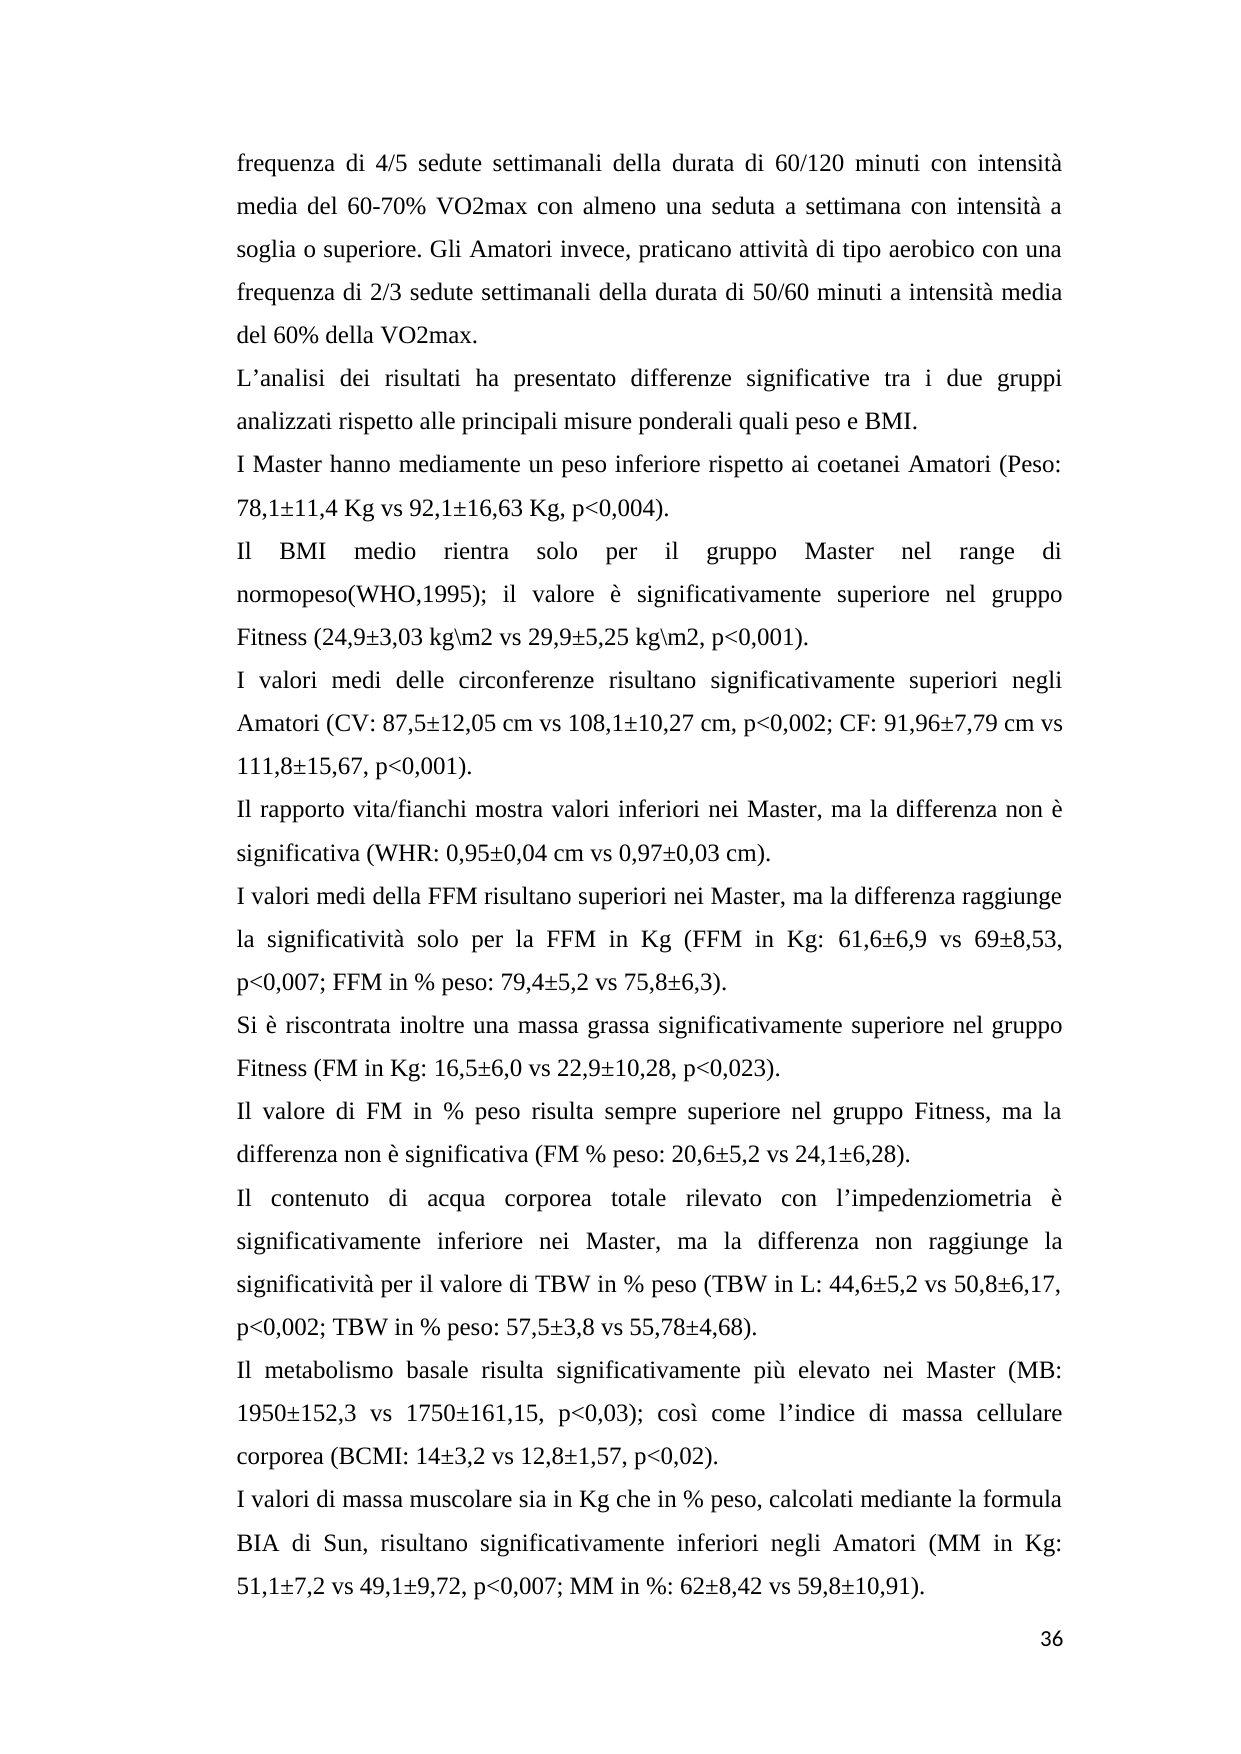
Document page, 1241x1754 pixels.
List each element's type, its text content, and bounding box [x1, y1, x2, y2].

text Il BMI medio rientra solo per il gruppo Master nel range di normopeso(WHO,1995); il valore è significativamente superiore nel gruppo Fitness (24,9±3,03 kg\m2 vs 29,9±5,25 kg\m2, p<0,001). [236, 536, 1063, 651]
text Il valore di FM in % peso risulta sempre superiore nel gruppo Fitness, ma la differenza non è significativa (FM % peso: 20,6±5,2 vs 24,1±6,28). [236, 1096, 1063, 1168]
text I Master hanno mediamente un peso inferiore rispetto ai coetanei Amatori (Peso: 78,1±11,4 Kg vs 92,1±16,63 Kg, p<0,004). [236, 449, 1063, 521]
text I valori medi della FFM risultano superiori nei Master, ma la differenza raggiunge la significatività solo per la FFM in Kg (FFM in Kg: 61,6±6,9 vs 69±8,53, p<0,007; FFM in % peso: 79,4±5,2 vs 75,8±6,3). [236, 881, 1063, 996]
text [236, 148, 1063, 349]
text Si è riscontrata inoltre una massa grassa significativamente superiore nel gruppo Fitness (FM in Kg: 16,5±6,0 vs 22,9±10,28, p<0,023). [236, 1010, 1063, 1082]
text Il rapporto vita/fianchi mostra valori inferiori nei Master, ma la differenza non è significativa (WHR: 0,95±0,04 cm vs 0,97±0,03 cm). [236, 794, 1063, 866]
text L’analisi dei risultati ha presentato differenze significative tra i due gruppi analizzati rispetto alle principali misure ponderali quali peso e BMI. [236, 363, 1063, 435]
text I valori di massa muscolare sia in Kg che in % peso, calcolati mediante la formula BIA di Sun, risultano significativamente inferiori negli Amatori (MM in Kg: 51,1±7,2 vs 49,1±9,72, p<0,007; MM in %: 62±8,42 vs 59,8±10,91). [236, 1484, 1063, 1599]
text I valori medi delle circonferenze risultano significativamente superiori negli Amatori (CV: 87,5±12,05 cm vs 108,1±10,27 cm, p<0,002; CF: 91,96±7,79 cm vs 111,8±15,67, p<0,001). [236, 665, 1063, 780]
text Il metabolismo basale risulta significativamente più elevato nei Master (MB: 1950±152,3 vs 1750±161,15, p<0,03); così come l’indice di massa cellulare corporea (BCMI: 14±3,2 vs 12,8±1,57, p<0,02). [236, 1355, 1063, 1470]
text Il contenuto di acqua corporea totale rilevato con l’impedenziometria è significativamente inferiore nei Master, ma la differenza non raggiunge la significatività per il valore di TBW in % peso (TBW in L: 44,6±5,2 vs 50,8±6,17, p<0,002; TBW in % peso: 57,5±3,8 vs 55,78±4,68). [236, 1183, 1063, 1341]
